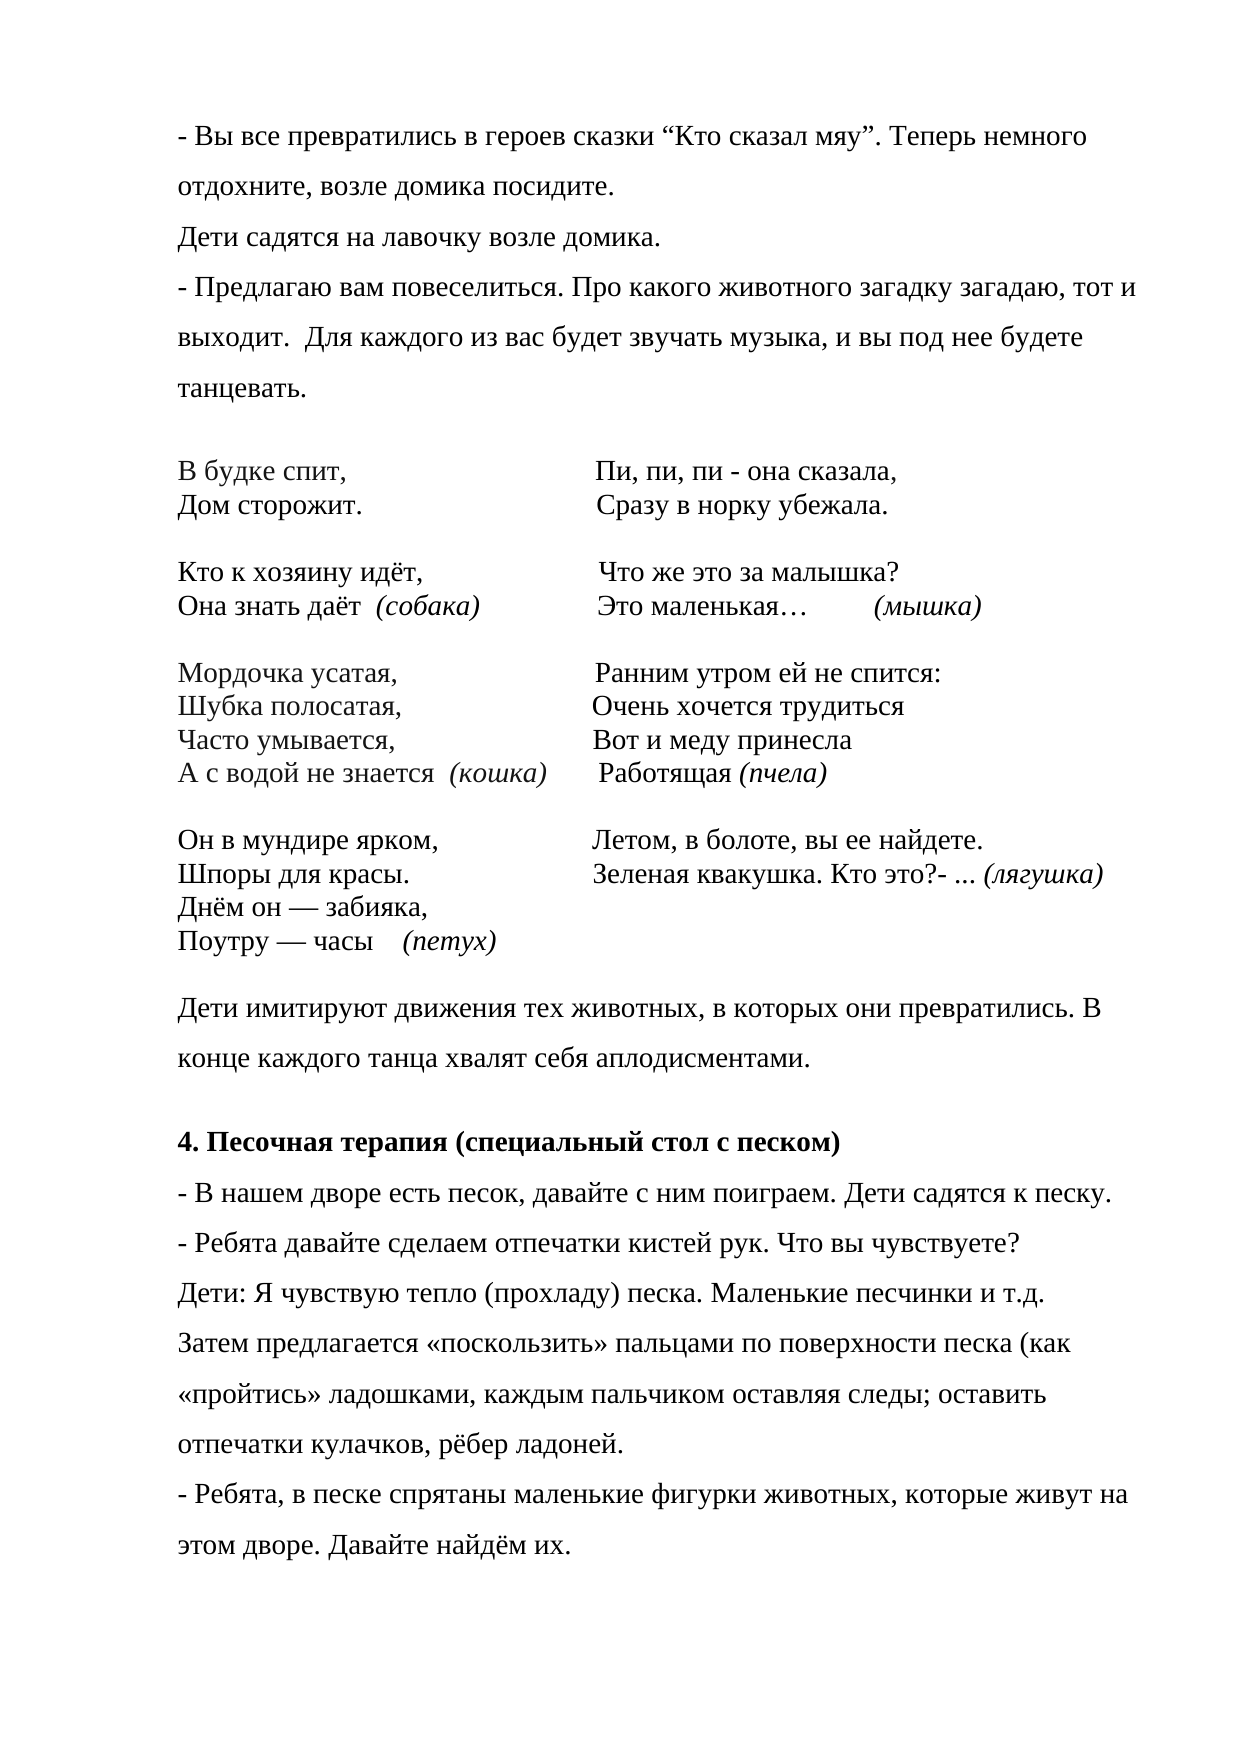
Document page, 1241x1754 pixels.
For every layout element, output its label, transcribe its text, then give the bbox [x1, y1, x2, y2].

text Он в мундире ярком, Летом, в болоте, вы ее найдете. Шпоры для красы. Зеленая квакушка. Кто это?- ... (лягушка) Днём он — забияка, Поутру — часы (петух) [177, 822, 1152, 957]
text - Ребята, в песке спрятаны маленькие фигурки животных, которые живут на этом дворе. Давайте найдём их. [177, 1477, 1152, 1560]
text - Ребята давайте сделаем отпечатки кистей рук. Что вы чувствуете? [177, 1225, 1152, 1258]
text Дети имитируют движения тех животных, в которых они превратились. В конце каждого танца хвалят себя аплодисментами. [177, 990, 1152, 1074]
text Дом сторожит. Сразу в норку убежала. Кто к хозяину идёт, Что же это за малышка? Она знать даёт (собака) Это маленькая… (мышка) [177, 487, 1152, 621]
text - Предлагаю вам повеселиться. Про какого животного загадку загадаю, тот и выходит. Для каждого из вас будет звучать музыка, и вы под нее будете танцевать. [177, 269, 1152, 403]
text В будке спит, Пи, пи, пи - она сказала, [177, 453, 1152, 487]
text 4. Песочная терапия (специальный стол с песком) [177, 1124, 1152, 1158]
text - Вы все превратились в героев сказки “Кто сказал мяу”. Теперь немного отдохните, возле домика посидите. [177, 118, 1152, 202]
text Дети: Я чувствую тепло (прохладу) песка. Маленькие песчинки и т.д. [177, 1275, 1152, 1309]
text - В нашем дворе есть песок, давайте с ним поиграем. Дети садятся к песку. [177, 1175, 1152, 1208]
text Дети садятся на лавочку возле домика. [177, 219, 1152, 252]
text Затем предлагается «поскользить» пальцами по поверхности песка (как «пройтись» ладошками, каждым пальчиком оставляя следы; оставить отпечатки кулачков, рёбер ладоней. [177, 1326, 1152, 1460]
text Мордочка усатая, Ранним утром ей не спится: Шубка полосатая, Очень хочется трудиться Часто умывается, Вот и меду принесла А с водой не знается (кошка) Работящая (пчела) [177, 655, 1152, 789]
